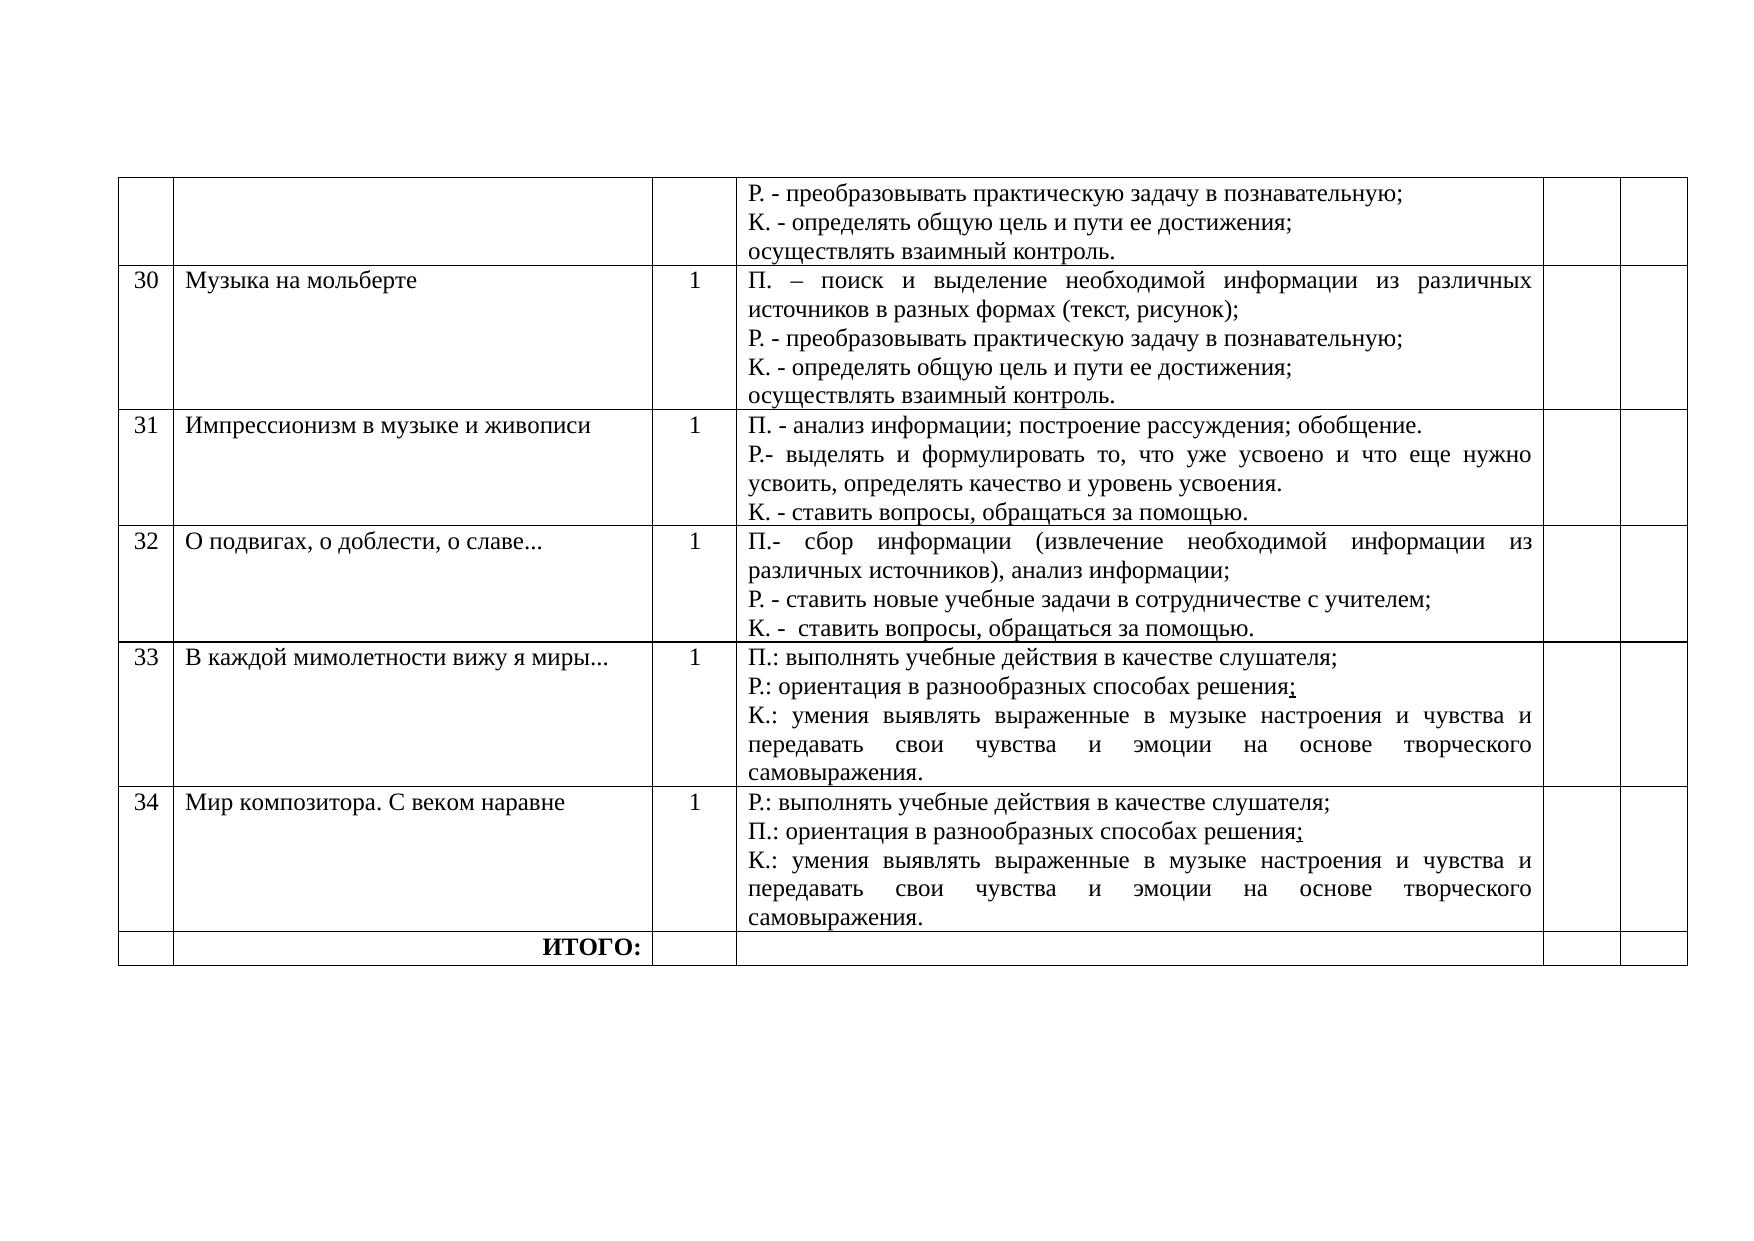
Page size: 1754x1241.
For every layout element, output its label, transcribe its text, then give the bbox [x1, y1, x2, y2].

table_cell В каждой мимолетности вижу я миры... [174, 643, 652, 786]
table_cell [1621, 526, 1687, 641]
table_cell [1544, 643, 1620, 786]
table_cell [1621, 178, 1687, 264]
table_cell 33 [119, 643, 173, 786]
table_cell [737, 178, 1543, 264]
table_cell 1 [653, 643, 736, 786]
table_cell 1 [653, 410, 736, 525]
table_cell [1544, 178, 1620, 264]
table_cell ИТОГО: [174, 932, 652, 965]
table_cell [1621, 643, 1687, 786]
table_cell Р.: выполнять учебные действия в качестве слушателя; П.: ориентация в разнообразных способах решения; К.: умения выявлять выраженные в музыке настроения и чувства и передавать свои чувства и эмоции на основе творческого самовыражения. [737, 787, 1543, 931]
table_cell [1621, 266, 1687, 409]
table_cell 30 [119, 266, 173, 409]
table_cell [1621, 932, 1687, 965]
table_cell [653, 932, 736, 965]
table_cell [1544, 526, 1620, 641]
table_cell 1 [653, 178, 736, 264]
table_cell [1544, 410, 1620, 525]
table_cell [1621, 410, 1687, 525]
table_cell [174, 178, 652, 264]
table_cell П.- сбор информации (извлечение необходимой информации из различных источников), анализ информации; Р. - ставить новые учебные задачи в сотрудничестве с учителем; К. - ставить вопросы, обращаться за помощью. [737, 526, 1543, 641]
table_cell [1621, 787, 1687, 931]
table_cell [737, 932, 1543, 965]
table_cell [1544, 787, 1620, 931]
table_cell [1544, 266, 1620, 409]
table_cell 1 [653, 526, 736, 641]
table_cell [1544, 932, 1620, 965]
table_cell 31 [119, 410, 173, 525]
table_cell 1 [653, 266, 736, 409]
table_cell П.: выполнять учебные действия в качестве слушателя; Р.: ориентация в разнообразных способах решения; К.: умения выявлять выраженные в музыке настроения и чувства и передавать свои чувства и эмоции на основе творческого самовыражения. [737, 643, 1543, 786]
table_cell 1 [653, 787, 736, 931]
table_cell Импрессионизм в музыке и живописи [174, 410, 652, 525]
table_cell О подвигах, о доблести, о славе... [174, 526, 652, 641]
table_cell 34 [119, 787, 173, 931]
table_cell Мир композитора. С веком наравне [174, 787, 652, 931]
table_cell [119, 932, 173, 965]
table_cell 32 [119, 526, 173, 641]
table_cell 29 [119, 178, 173, 264]
table_cell Музыка на мольберте [174, 266, 652, 409]
table_cell П. - анализ информации; построение рассуждения; обобщение. Р.- выделять и формулировать то, что уже усвоено и что еще нужно усвоить, определять качество и уровень усвоения. К. - ставить вопросы, обращаться за помощью. [737, 410, 1543, 525]
